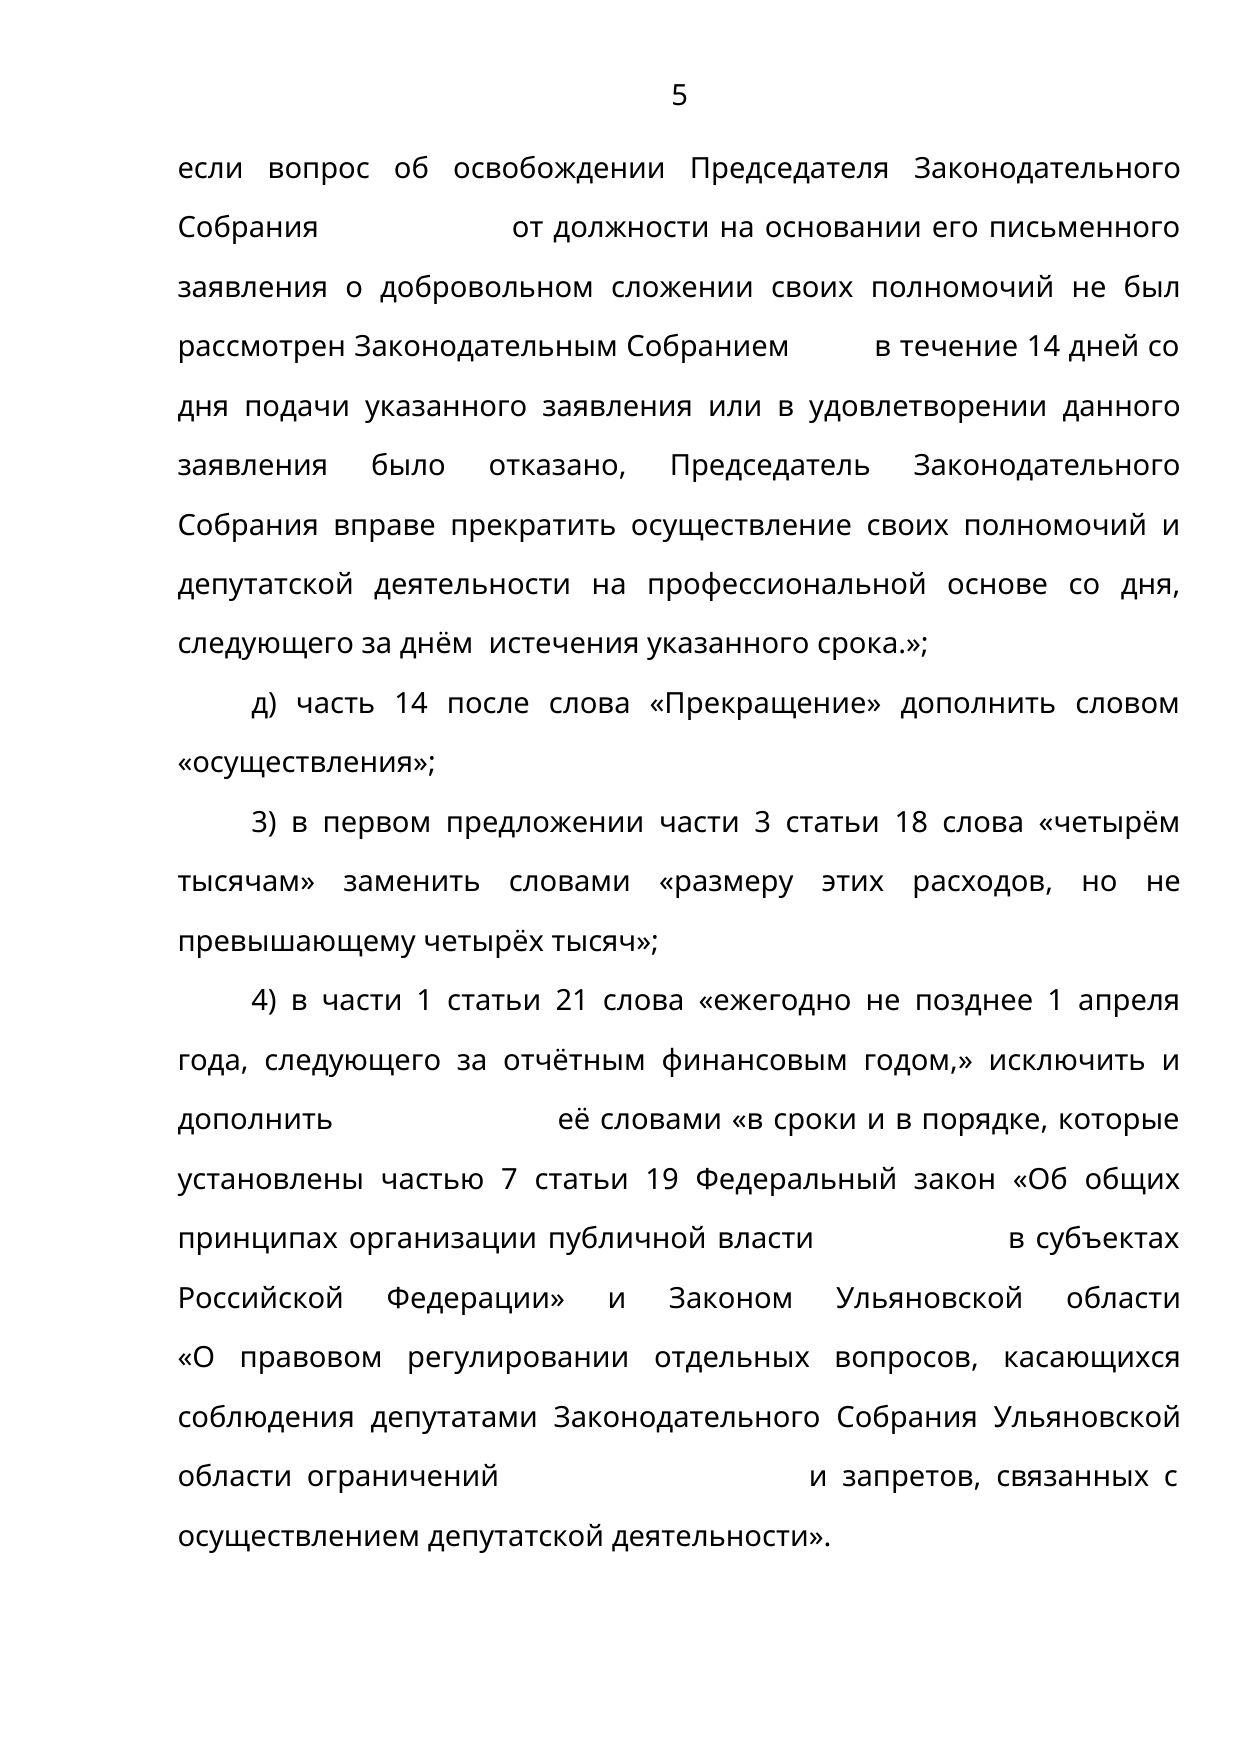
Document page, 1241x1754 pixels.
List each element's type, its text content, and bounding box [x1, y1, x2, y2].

text 4) в части 1 статьи 21 слова «ежегодно не позднее 1 апреля года, следующего за отчётным финансовым годом,» исключить и дополнить её словами «в сроки и в порядке, которые установлены частью 7 статьи 19 Федеральный закон «Об общих принципах организации публичной власти в субъектах Российской Федерации» и Законом Ульяновской области «О правовом регулировании отдельных вопросов, касающихся соблюдения депутатами Законодательного Собрания Ульяновской области ограничений и запретов, связанных с осуществлением депутатской деятельности». [177, 980, 1181, 1555]
text д) часть 14 после слова «Прекращение» дополнить словом «осуществления»; [177, 682, 1181, 781]
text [177, 147, 1181, 662]
text 3) в первом предложении части 3 статьи 18 слова «четырём тысячам» заменить словами «размеру этих расходов, но не превышающему четырёх тысяч»; [177, 801, 1181, 960]
